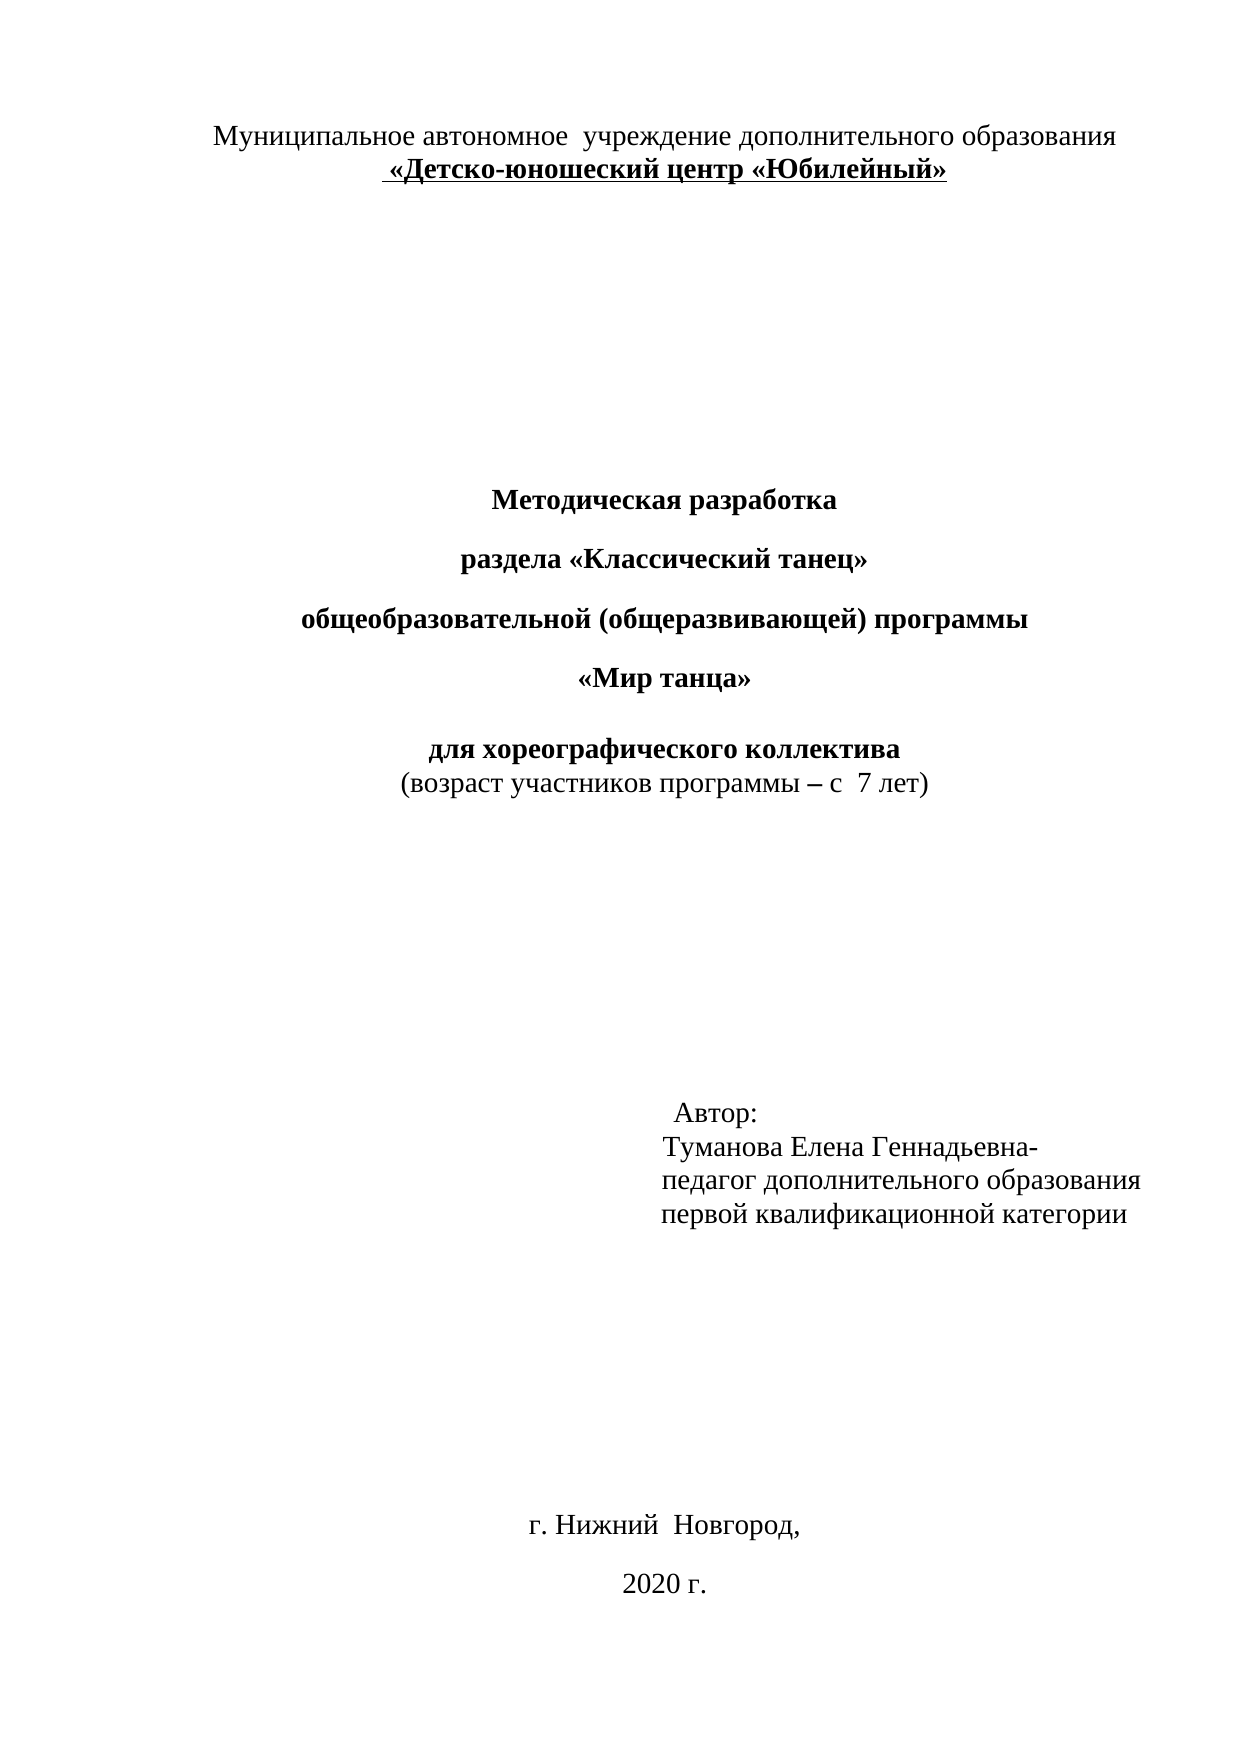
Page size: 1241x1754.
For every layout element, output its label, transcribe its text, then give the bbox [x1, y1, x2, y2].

text Туманова Елена Геннадьевна- [177, 1129, 1152, 1162]
text Методическая разработка [177, 482, 1152, 516]
text Муниципальное автономное учреждение дополнительного образования [133, 118, 1152, 152]
text «Детско-юношеский центр «Юбилейный» [133, 152, 1152, 185]
text 2020 г. [177, 1567, 1152, 1600]
text первой квалификационной категории [177, 1196, 1152, 1229]
text «Мир танца» [177, 660, 1152, 694]
text (возраст участников программы – с 7 лет) [177, 765, 1152, 798]
text Автор: [177, 1095, 1152, 1129]
text общеобразовательной (общеразвивающей) программы [177, 601, 1152, 634]
text г. Нижний Новгород, [177, 1507, 1152, 1541]
text раздела «Классический танец» [177, 541, 1152, 575]
text педагог дополнительного образования [177, 1162, 1152, 1196]
text для хореографического коллектива [177, 731, 1152, 765]
